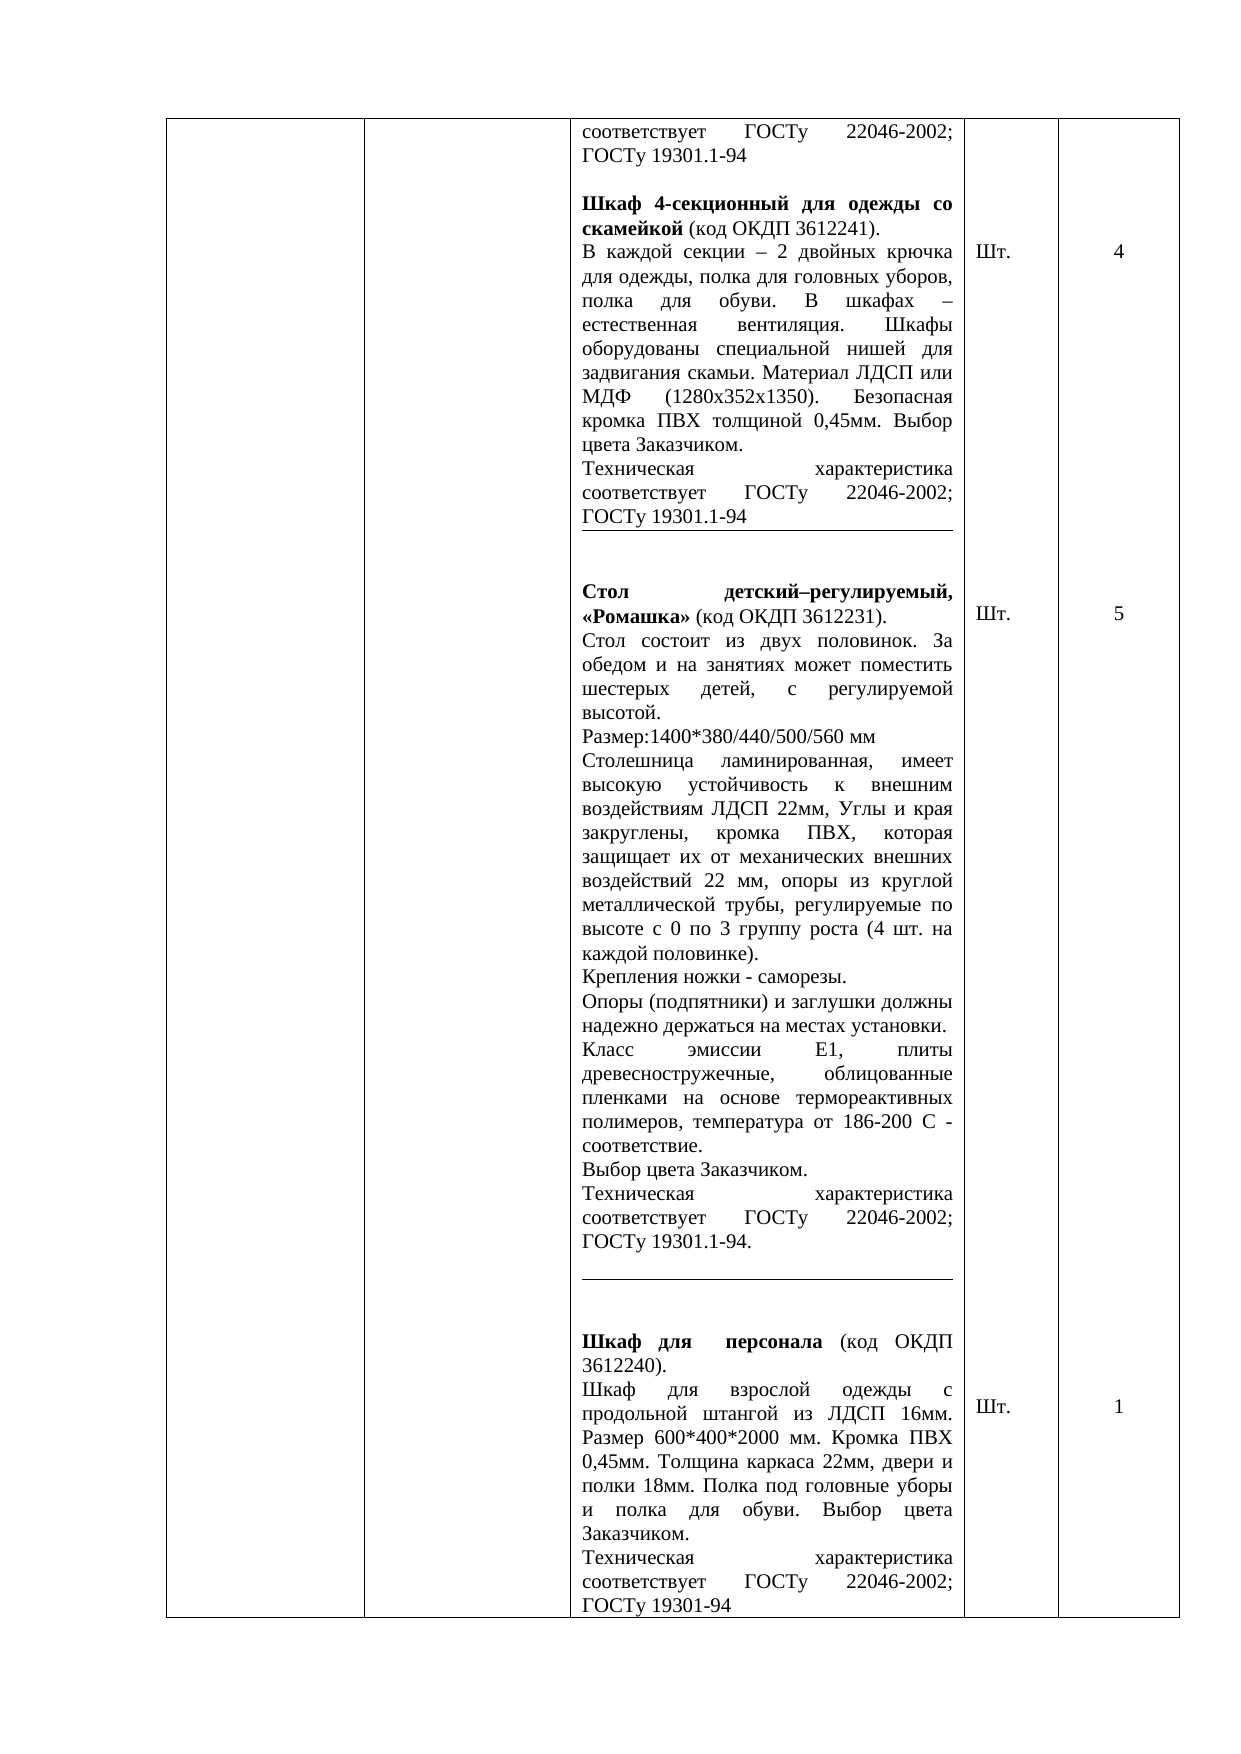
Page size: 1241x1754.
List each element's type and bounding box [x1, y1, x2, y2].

table_cell [365, 119, 570, 1617]
table_cell [571, 119, 964, 1617]
